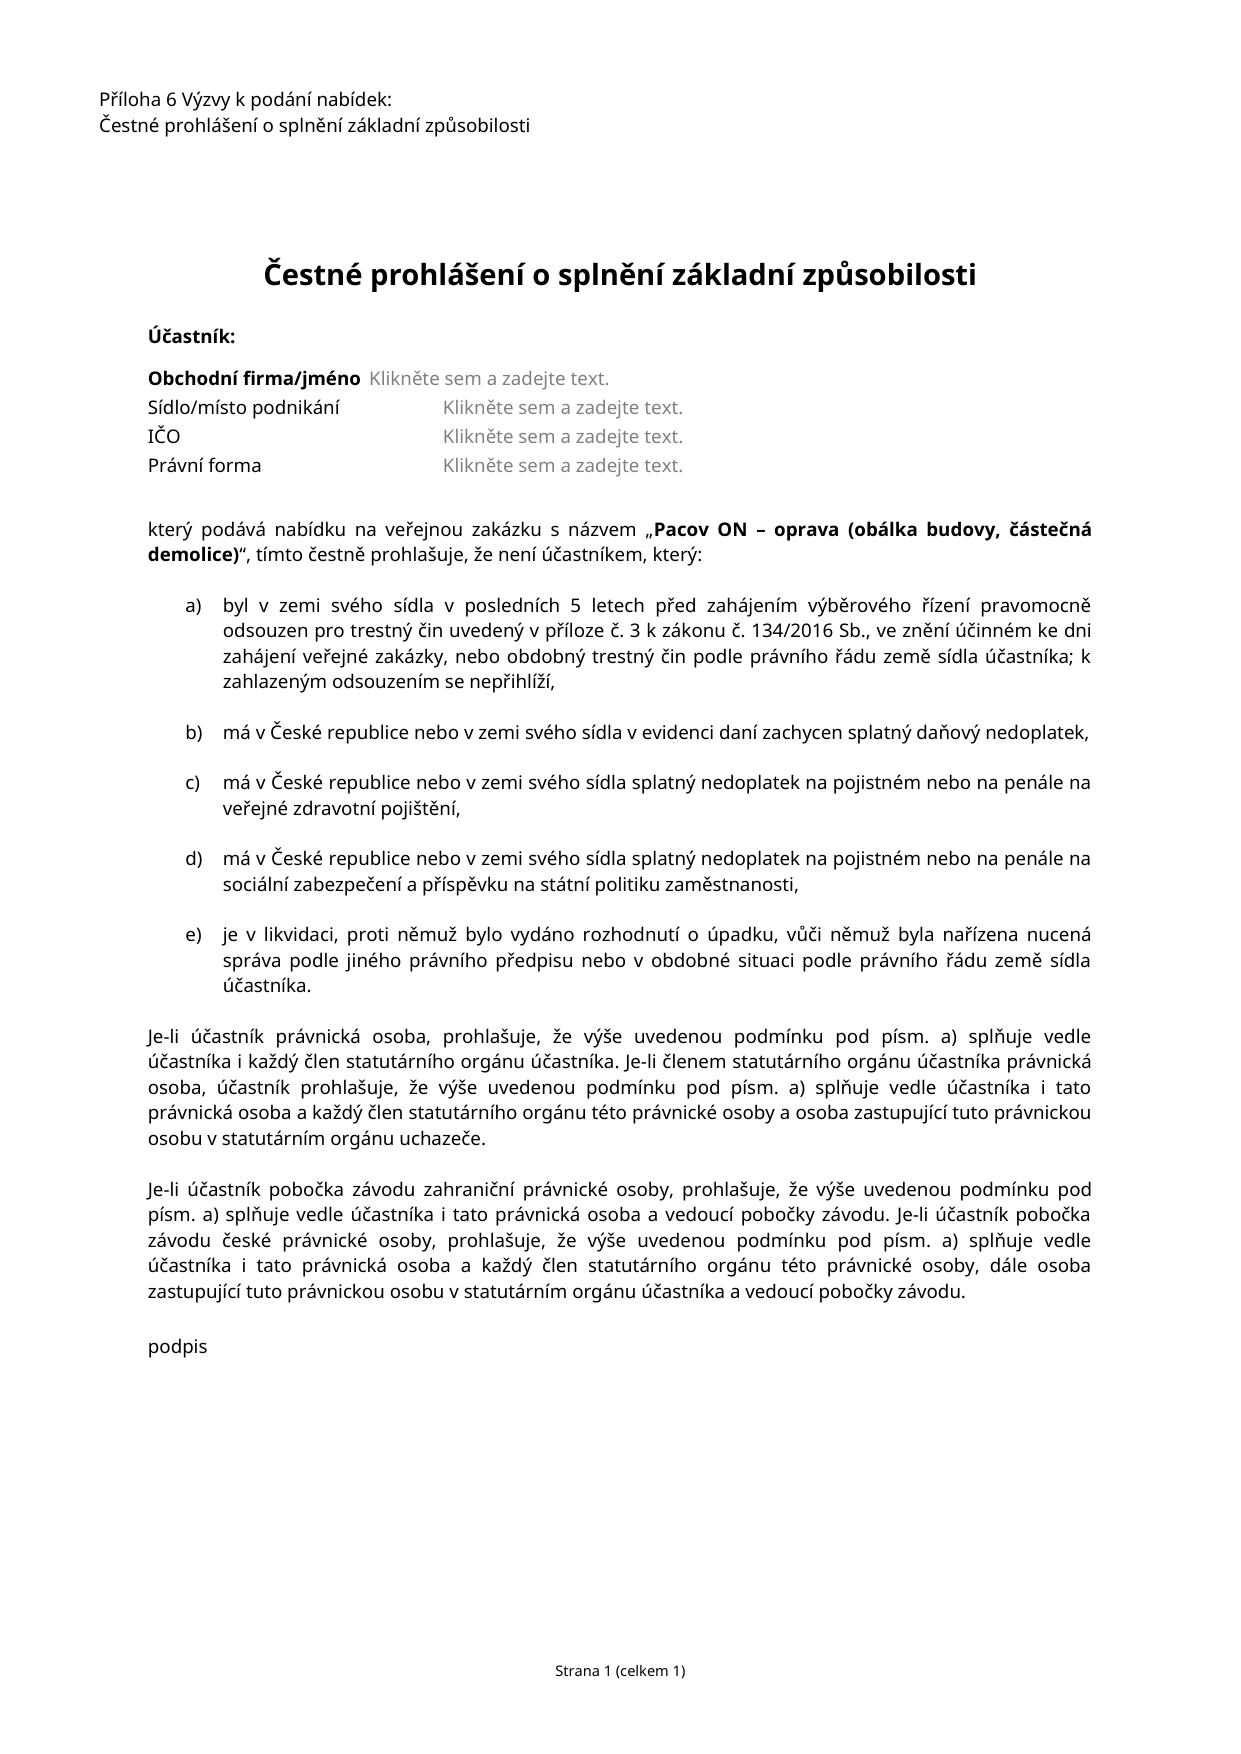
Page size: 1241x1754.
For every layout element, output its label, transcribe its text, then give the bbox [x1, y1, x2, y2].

list má v České republice nebo v zemi svého sídla splatný nedoplatek na pojistném nebo na penále na sociální zabezpečení a příspěvku na státní politiku zaměstnanosti, [185, 846, 1093, 897]
text Obchodní firma/jméno [148, 362, 1093, 391]
title Čestné prohlášení o splnění základní způsobilosti [148, 254, 1093, 293]
text Právní forma [148, 449, 1093, 478]
text podpis [148, 1329, 1092, 1358]
text IČO [148, 420, 1093, 449]
list má v České republice nebo v zemi svého sídla splatný nedoplatek na pojistném nebo na penále na veřejné zdravotní pojištění, [185, 769, 1093, 821]
list byl v zemi svého sídla v posledních 5 letech před zahájením výběrového řízení pravomocně odsouzen pro trestný čin uvedený v příloze č. 3 k zákonu č. 134/2016 Sb., ve znění účinném ke dni zahájení veřejné zakázky, nebo obdobný trestný čin podle právního řádu země sídla účastníka; k zahlazeným odsouzením se nepřihlíží, [185, 592, 1093, 694]
text Účastník: [148, 318, 1093, 349]
list má v České republice nebo v zemi svého sídla v evidenci daní zachycen splatný daňový nedoplatek, [185, 719, 1093, 744]
text Sídlo/místo podnikání [148, 391, 1093, 420]
list je v likvidaci, proti němuž bylo vydáno rozhodnutí o úpadku, vůči němuž byla nařízena nucená správa podle jiného právního předpisu nebo v obdobné situaci podle právního řádu země sídla účastníka. [185, 922, 1093, 998]
text Je-li účastník pobočka závodu zahraniční právnické osoby, prohlašuje, že výše uvedenou podmínku pod písm. a) splňuje vedle účastníka i tato právnická osoba a vedoucí pobočky závodu. Je-li účastník pobočka závodu české právnické osoby, prohlašuje, že výše uvedenou podmínku pod písm. a) splňuje vedle účastníka i tato právnická osoba a každý člen statutárního orgánu této právnické osoby, dále osoba zastupující tuto právnickou osobu v statutárním orgánu účastníka a vedoucí pobočky závodu. [148, 1176, 1093, 1304]
text který podává nabídku na veřejnou zakázku s názvem „Pacov ON – oprava (obálka budovy, částečná demolice)“, tímto čestně prohlašuje, že není účastníkem, který: [148, 516, 1093, 567]
text Je-li účastník právnická osoba, prohlašuje, že výše uvedenou podmínku pod písm. a) splňuje vedle účastníka i každý člen statutárního orgánu účastníka. Je-li členem statutárního orgánu účastníka právnická osoba, účastník prohlašuje, že výše uvedenou podmínku pod písm. a) splňuje vedle účastníka i tato právnická osoba a každý člen statutárního orgánu této právnické osoby a osoba zastupující tuto právnickou osobu v statutárním orgánu uchazeče. [148, 1023, 1093, 1151]
